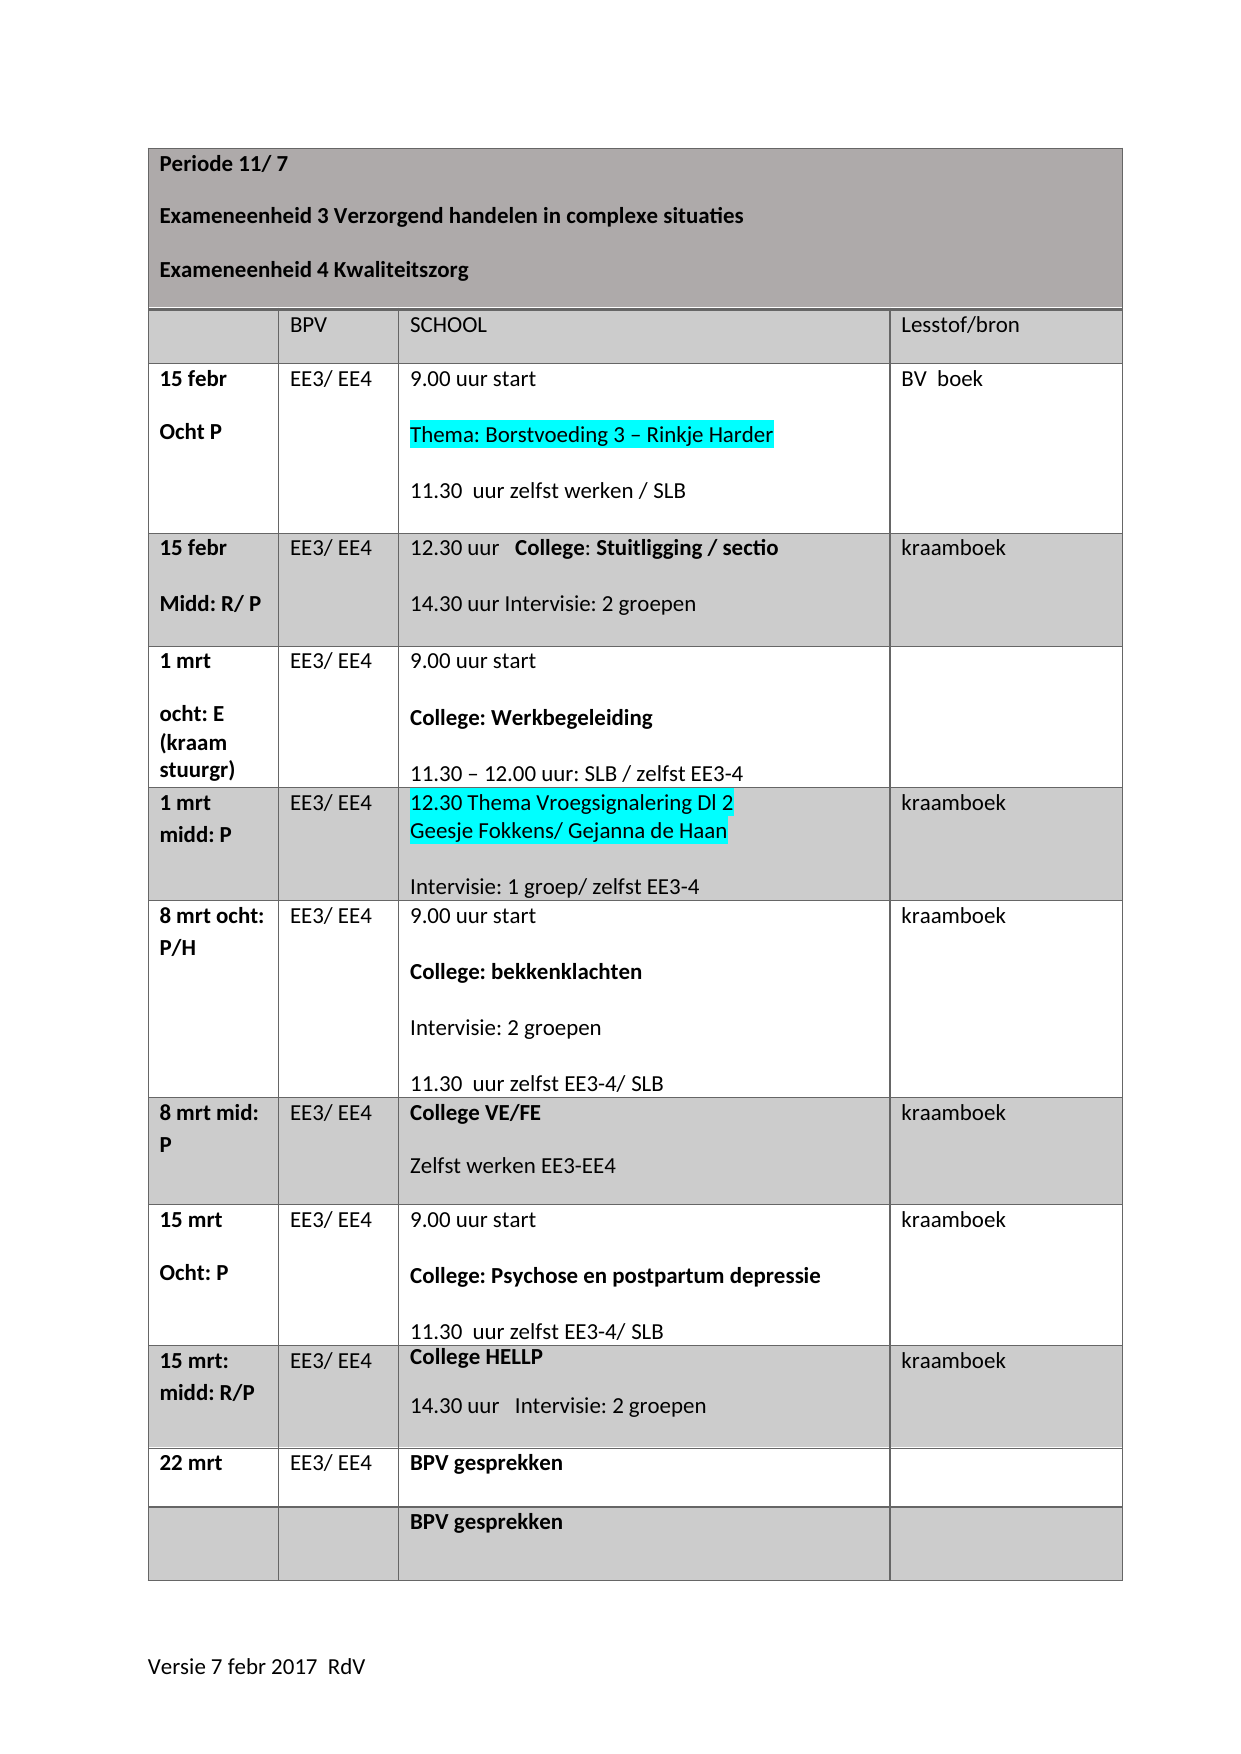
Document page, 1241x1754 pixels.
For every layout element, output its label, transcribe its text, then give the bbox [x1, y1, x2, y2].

table_cell 9.00 uur start College: Psychose en postpartum depressie 11.30 uur zelfst EE3-4/ SLB [399, 1205, 889, 1345]
table_cell BPV [279, 311, 398, 363]
table_cell 1 mrt ocht: E (kraam stuurgr) [149, 647, 278, 787]
table_cell kraamboek [891, 901, 1122, 1097]
table_cell SCHOOL [399, 311, 889, 363]
table_cell kraamboek [891, 1205, 1122, 1345]
table_cell kraamboek [891, 1346, 1122, 1447]
table_cell [279, 1508, 398, 1580]
table_cell 1 mrt midd: P [149, 788, 278, 900]
table_cell BPV gesprekken [399, 1449, 889, 1506]
table_cell [149, 1508, 278, 1580]
table_cell 9.00 uur start College: Werkbegeleiding 11.30 – 12.00 uur: SLB / zelfst EE3-4 [399, 647, 889, 787]
table_cell Lesstof/bron [891, 311, 1122, 363]
table_cell [149, 311, 278, 363]
table_cell EE3/ EE4 [279, 1205, 398, 1345]
table_cell [891, 1508, 1122, 1580]
table_cell EE3/ EE4 [279, 901, 398, 1097]
table_cell 15 mrt Ocht: P [149, 1205, 278, 1345]
table_cell kraamboek [891, 534, 1122, 646]
table_cell EE3/ EE4 [279, 788, 398, 900]
table_cell kraamboek [891, 788, 1122, 900]
table_cell 8 mrt mid: P [149, 1098, 278, 1204]
table_cell BPV gesprekken [399, 1508, 889, 1580]
table_cell 22 mrt [149, 1449, 278, 1506]
table_cell College HELLP 14.30 uur Intervisie: 2 groepen [399, 1346, 889, 1447]
table_cell kraamboek [891, 1098, 1122, 1204]
table_cell [891, 1449, 1122, 1506]
table_cell 15 mrt: midd: R/P [149, 1346, 278, 1447]
table_cell EE3/ EE4 [279, 1449, 398, 1506]
table_cell 9.00 uur start Thema: Borstvoeding 3 – Rinkje Harder 11.30 uur zelfst werken / SLB [399, 364, 889, 532]
table_header Periode 11/ 7 Exameneenheid 3 Verzorgend handelen in complexe situaties Exameneenheid 4 Kwaliteitszorg [149, 149, 1122, 307]
table_cell 15 febr Midd: R/ P [149, 534, 278, 646]
table_cell 15 febr Ocht P [149, 364, 278, 532]
table_cell 9.00 uur start College: bekkenklachten Intervisie: 2 groepen 11.30 uur zelfst EE3-4/ SLB [399, 901, 889, 1097]
table_cell EE3/ EE4 [279, 364, 398, 532]
table_cell EE3/ EE4 [279, 647, 398, 787]
table_cell EE3/ EE4 [279, 1098, 398, 1204]
table_cell College VE/FE Zelfst werken EE3-EE4 [399, 1098, 889, 1204]
table_cell EE3/ EE4 [279, 1346, 398, 1447]
table_cell BV boek [891, 364, 1122, 532]
table_cell EE3/ EE4 [279, 534, 398, 646]
table_cell 12.30 uur College: Stuitligging / sectio 14.30 uur Intervisie: 2 groepen [399, 534, 889, 646]
table_cell [891, 647, 1122, 787]
table_cell 12.30 Thema Vroegsignalering Dl 2 Geesje Fokkens/ Gejanna de Haan Intervisie: 1 groep/ zelfst EE3-4 [399, 788, 889, 900]
table_cell 8 mrt ocht: P/H [149, 901, 278, 1097]
